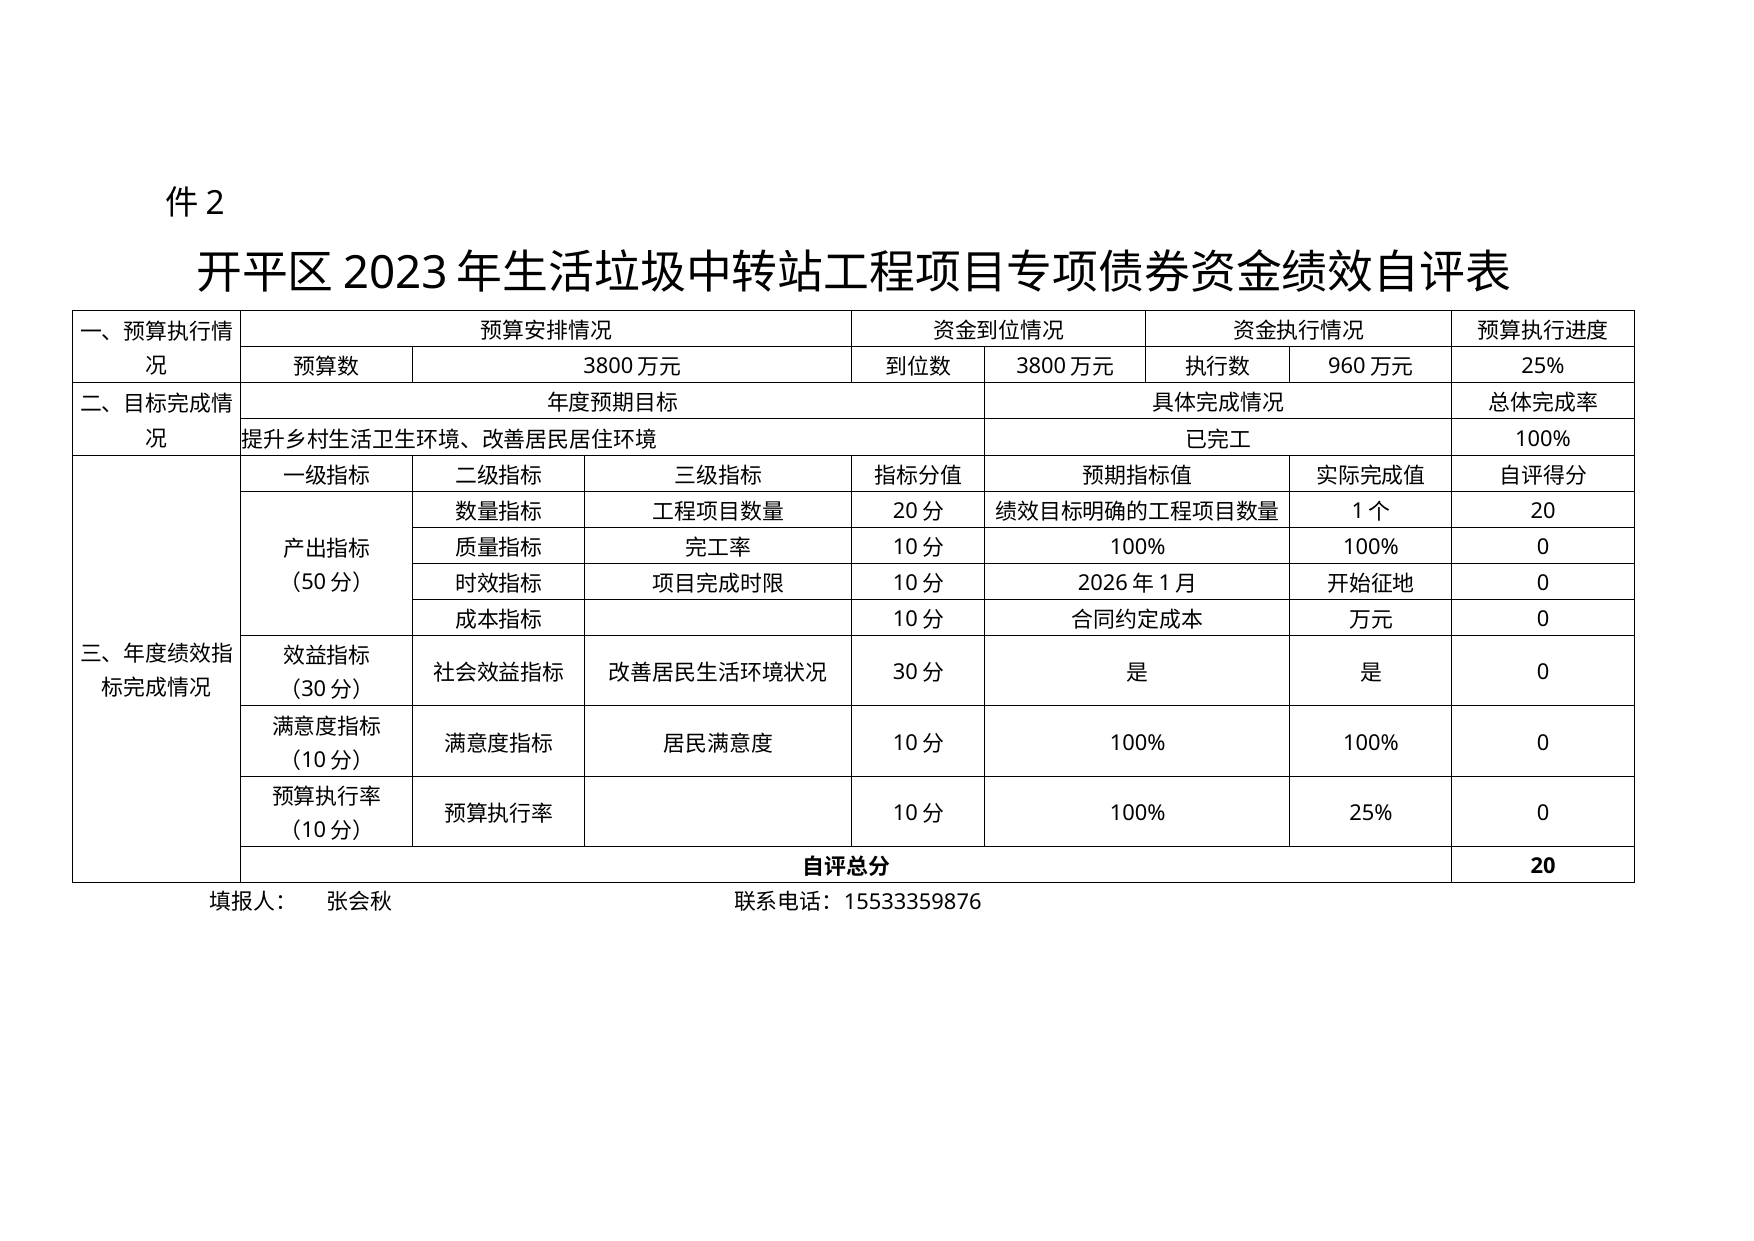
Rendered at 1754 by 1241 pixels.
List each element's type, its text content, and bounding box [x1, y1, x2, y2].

table_cell 1个 [1290, 492, 1451, 527]
table_cell 年度预期目标 [241, 383, 984, 418]
table_cell 自评得分 [1452, 456, 1634, 491]
table_header 预算执行进度 [1452, 311, 1634, 346]
table_cell 2026年1月 [985, 564, 1289, 599]
table_cell 是 [985, 636, 1289, 705]
table_cell 执行数 [1146, 347, 1289, 382]
table_cell 工程项目数量 [585, 492, 851, 527]
table_cell 质量指标 [413, 528, 584, 563]
table_cell 预算执行率 [413, 777, 584, 846]
table_cell 100% [985, 777, 1289, 846]
table_cell 效益指标 （30分） [241, 636, 412, 705]
table_cell 合同约定成本 [985, 600, 1289, 635]
table_cell 三、年度绩效指标完成情况 [73, 456, 240, 882]
table_cell 绩效目标明确的工程项目数量 [985, 492, 1289, 527]
table_cell [585, 777, 851, 846]
table_cell 0 [1452, 636, 1634, 705]
table_header 一、预算执行情况 [73, 311, 240, 382]
table_cell 满意度指标 [413, 706, 584, 776]
table_cell 25% [1452, 347, 1634, 382]
table_cell 10分 [852, 564, 984, 599]
table_cell 时效指标 [413, 564, 584, 599]
table_cell 实际完成值 [1290, 456, 1451, 491]
table_cell 二级指标 [413, 456, 584, 491]
table_header 预算安排情况 [241, 311, 851, 346]
text 开平区2023年生活垃圾中转站工程项目专项债券资金绩效自评表 [165, 234, 1541, 302]
table_cell 成本指标 [413, 600, 584, 635]
table_cell 居民满意度 [585, 706, 851, 776]
table_cell 一级指标 [241, 456, 412, 491]
table_cell 0 [1452, 564, 1634, 599]
table_cell 产出指标 （50分） [241, 492, 412, 635]
table_cell 预算执行率 （10分） [241, 777, 412, 846]
table_cell 预算数 [241, 347, 412, 382]
table_cell 预期指标值 [985, 456, 1289, 491]
table_cell 3800万元 [413, 347, 851, 382]
table_cell 自评总分 [241, 847, 1451, 882]
table_cell 改善居民生活环境状况 [585, 636, 851, 705]
table_cell 10分 [852, 777, 984, 846]
table_cell 10分 [852, 528, 984, 563]
table_cell 0 [1452, 706, 1634, 776]
table_cell 30分 [852, 636, 984, 705]
table_cell 10分 [852, 706, 984, 776]
table_cell 100% [985, 528, 1289, 563]
table_cell 数量指标 [413, 492, 584, 527]
table_cell 20 [1452, 847, 1634, 882]
table_header 资金到位情况 [852, 311, 1145, 346]
table_cell 0 [1452, 777, 1634, 846]
table_cell 已完工 [985, 419, 1451, 454]
table_cell 100% [985, 706, 1289, 776]
table_cell 100% [1290, 706, 1451, 776]
table_cell 到位数 [852, 347, 984, 382]
table_header 资金执行情况 [1146, 311, 1451, 346]
table_cell 三级指标 [585, 456, 851, 491]
table_cell 20分 [852, 492, 984, 527]
table_cell 0 [1452, 600, 1634, 635]
table_cell 提升乡村生活卫生环境、改善居民居住环境 [241, 419, 984, 454]
table_cell 二、目标完成情况 [73, 383, 240, 454]
table_cell 3800万元 [985, 347, 1145, 382]
table_cell 万元 [1290, 600, 1451, 635]
table_cell 25% [1290, 777, 1451, 846]
table_cell 100% [1452, 419, 1634, 454]
table_cell 100% [1290, 528, 1451, 563]
table_cell 项目完成时限 [585, 564, 851, 599]
text 件2 [165, 166, 1541, 234]
table_cell 开始征地 [1290, 564, 1451, 599]
table_cell 10分 [852, 600, 984, 635]
table_cell 20 [1452, 492, 1634, 527]
table_cell 0 [1452, 528, 1634, 563]
table_cell 完工率 [585, 528, 851, 563]
table_cell 具体完成情况 [985, 383, 1451, 418]
table_cell [585, 600, 851, 635]
table_cell 社会效益指标 [413, 636, 584, 705]
table_cell 总体完成率 [1452, 383, 1634, 418]
table_cell 是 [1290, 636, 1451, 705]
table_cell 960万元 [1290, 347, 1451, 382]
table_cell 指标分值 [852, 456, 984, 491]
text 填报人： 张会秋 联系电话：15533359876 [165, 883, 1541, 917]
table_cell 满意度指标 （10分） [241, 706, 412, 776]
